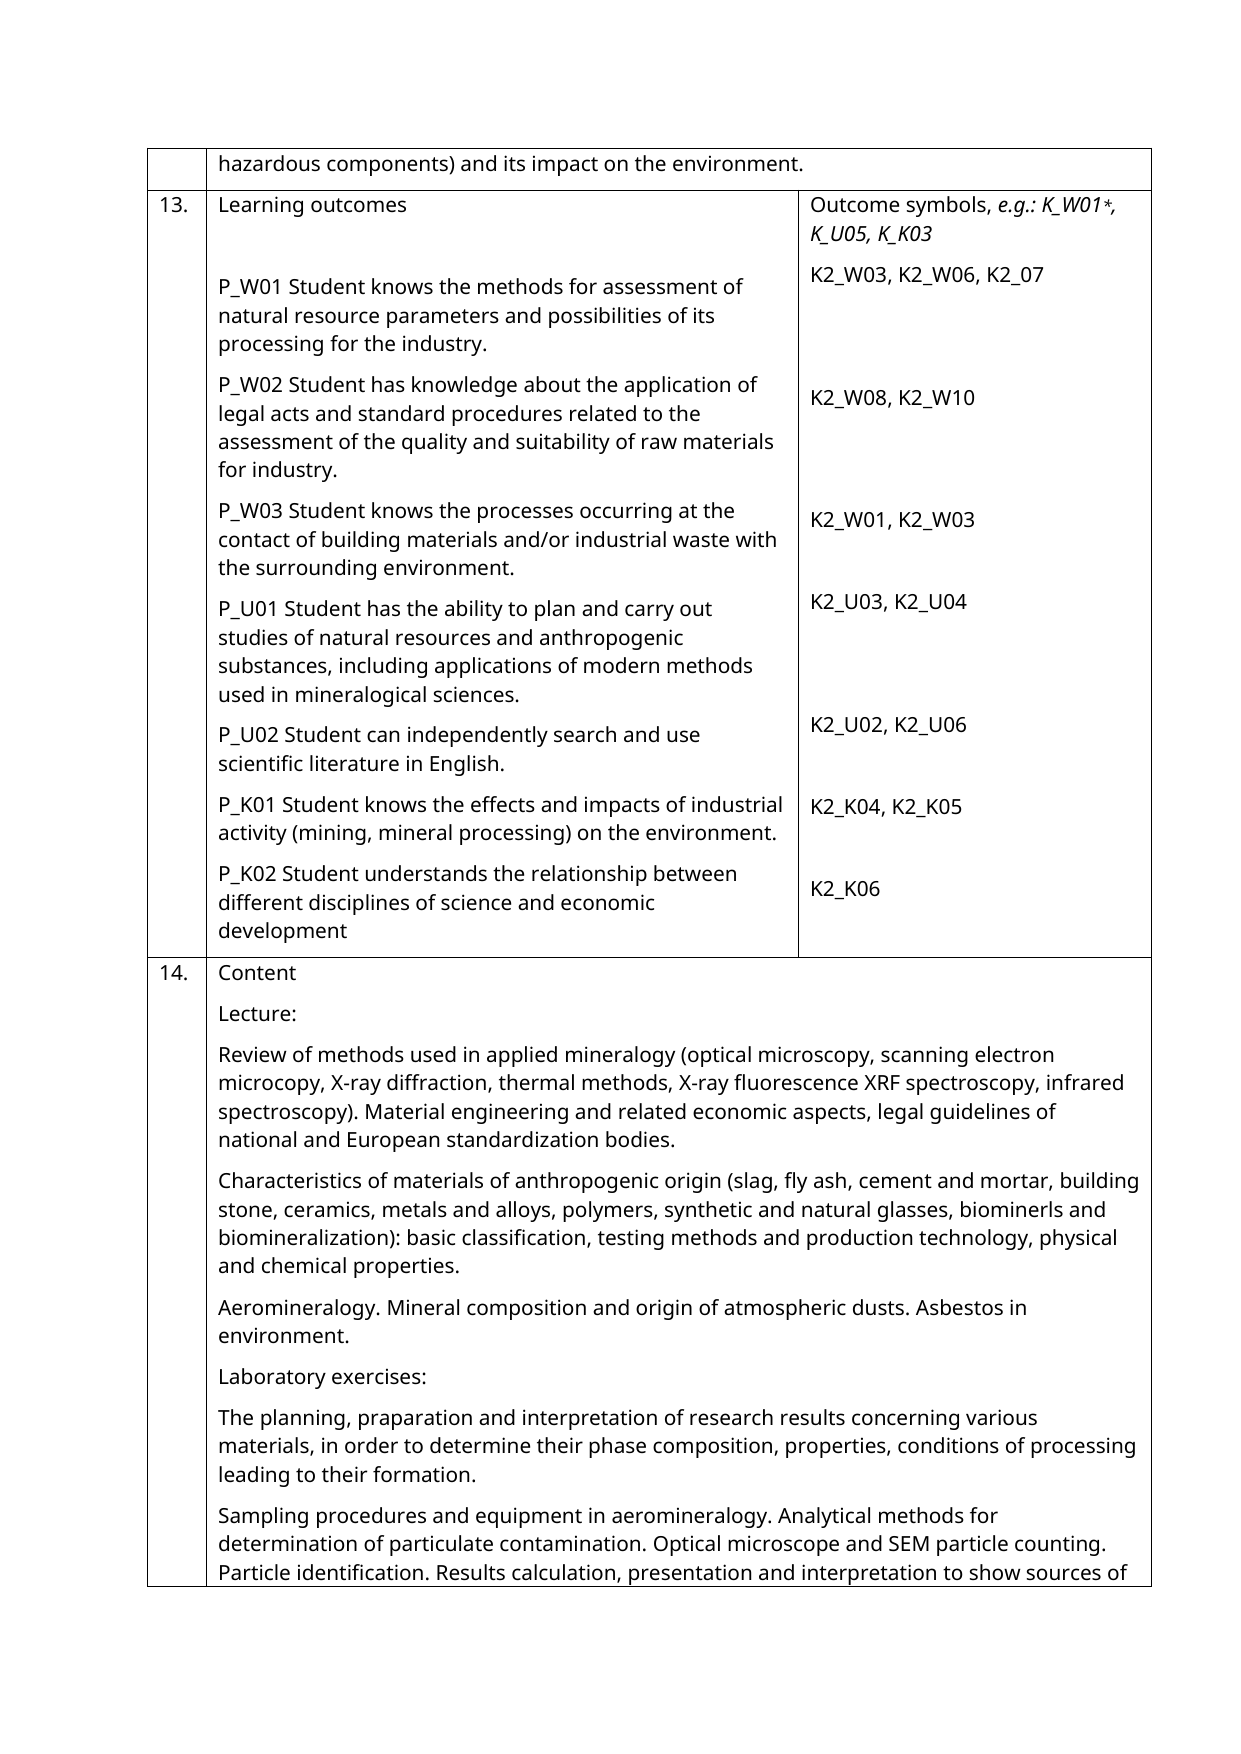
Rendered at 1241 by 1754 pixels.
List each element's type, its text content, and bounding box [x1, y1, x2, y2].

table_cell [207, 149, 1151, 189]
table_cell Learning outcomes P_W01 Student knows the methods for assessment of natural resource parameters and possibilities of its processing for the industry. P_W02 Student has knowledge about the application of legal acts and standard procedures related to the assessment of the quality and suitability of raw materials for industry. P_W03 Student knows the processes occurring at the contact of building materials and/or industrial waste with the surrounding environment. P_U01 Student has the ability to plan and carry out studies of natural resources and anthropogenic substances, including applications of modern methods used in mineralogical sciences. P_U02 Student can independently search and use scientific literature in English. P_K01 Student knows the effects and impacts of industrial activity (mining, mineral processing) on the environment. P_K02 Student understands the relationship between different disciplines of science and economic development [207, 191, 798, 957]
table_cell [148, 958, 206, 1586]
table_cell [207, 958, 1151, 1586]
table_cell [148, 149, 206, 189]
table_cell Outcome symbols, e.g.: K_W01*, K_U05, K_K03 K2_W03, K2_W06, K2_07 K2_W08, K2_W10 K2_W01, K2_W03 K2_U03, K2_U04 K2_U02, K2_U06 K2_K04, K2_K05 K2_K06 [799, 191, 1151, 957]
table_cell [148, 191, 206, 957]
